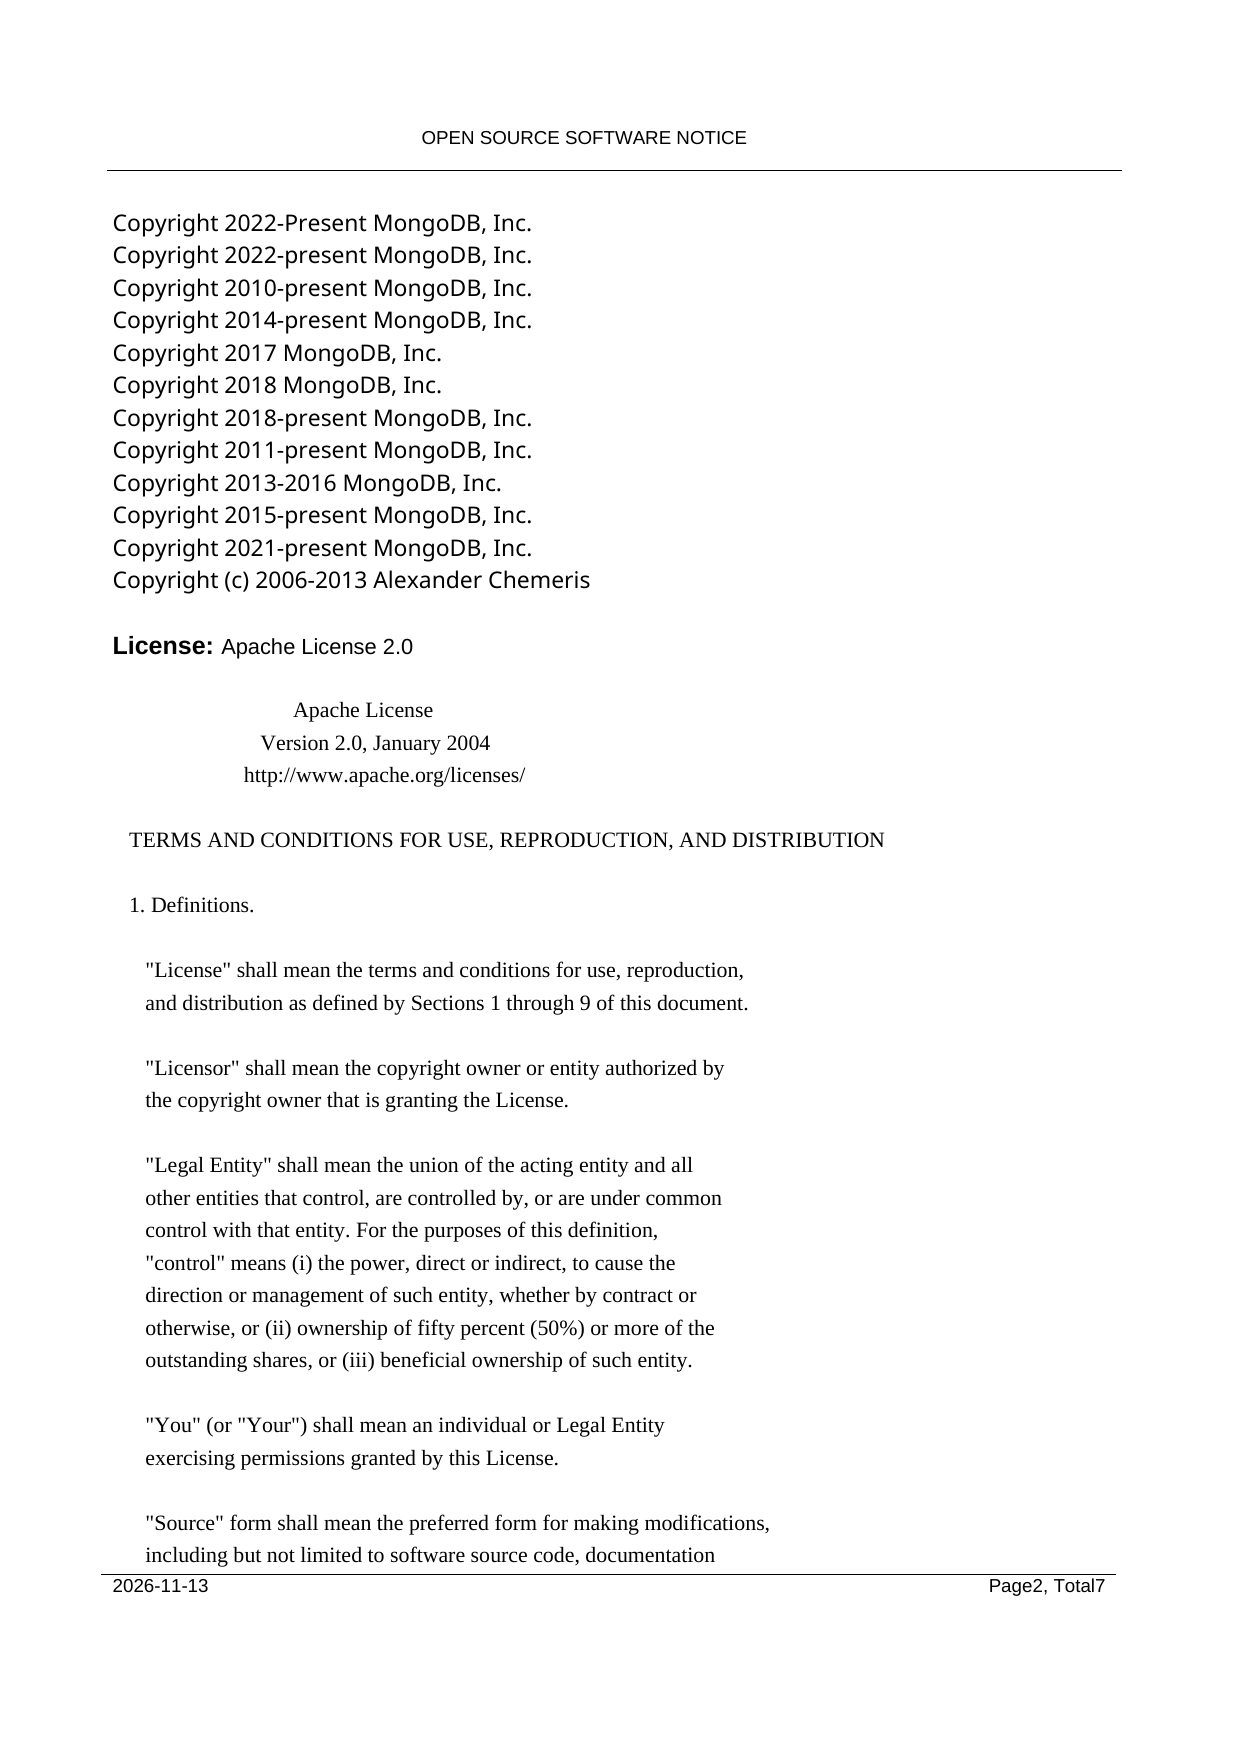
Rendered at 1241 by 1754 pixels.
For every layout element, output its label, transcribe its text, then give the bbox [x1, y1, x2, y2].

text License: Apache License 2.0 [112, 629, 1128, 661]
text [112, 206, 1128, 629]
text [112, 661, 1128, 1571]
